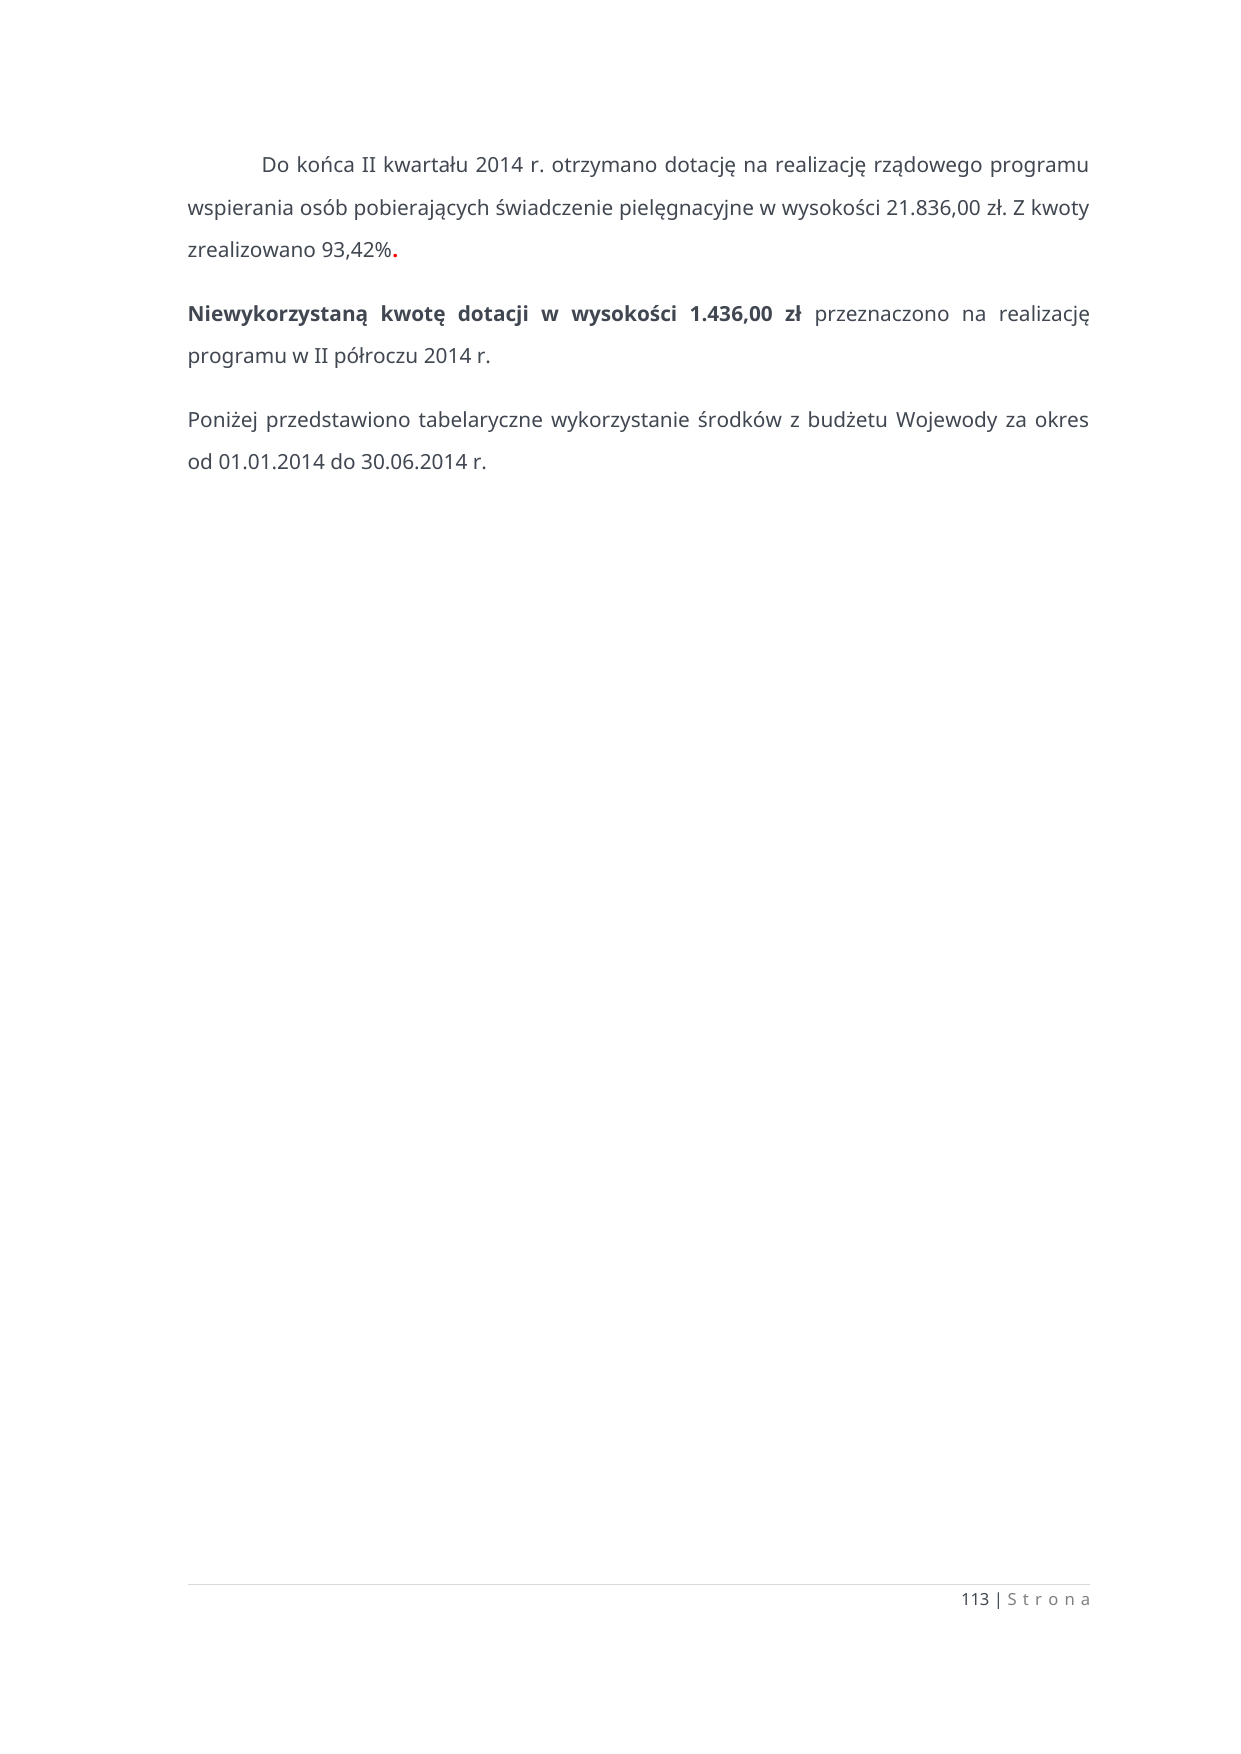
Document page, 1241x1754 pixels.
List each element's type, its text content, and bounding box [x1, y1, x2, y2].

text Poniżej przedstawiono tabelaryczne wykorzystanie środków z budżetu Wojewody za okres od 01.01.2014 do 30.06.2014 r. [187, 405, 1090, 476]
text Do końca II kwartału 2014 r. otrzymano dotację na realizację rządowego programu wspierania osób pobierających świadczenie pielęgnacyjne w wysokości 21.836,00 zł. Z kwoty zrealizowano 93,42%. [187, 150, 1090, 264]
text Niewykorzystaną kwotę dotacji w wysokości 1.436,00 zł przeznaczono na realizację programu w II półroczu 2014 r. [187, 299, 1090, 370]
